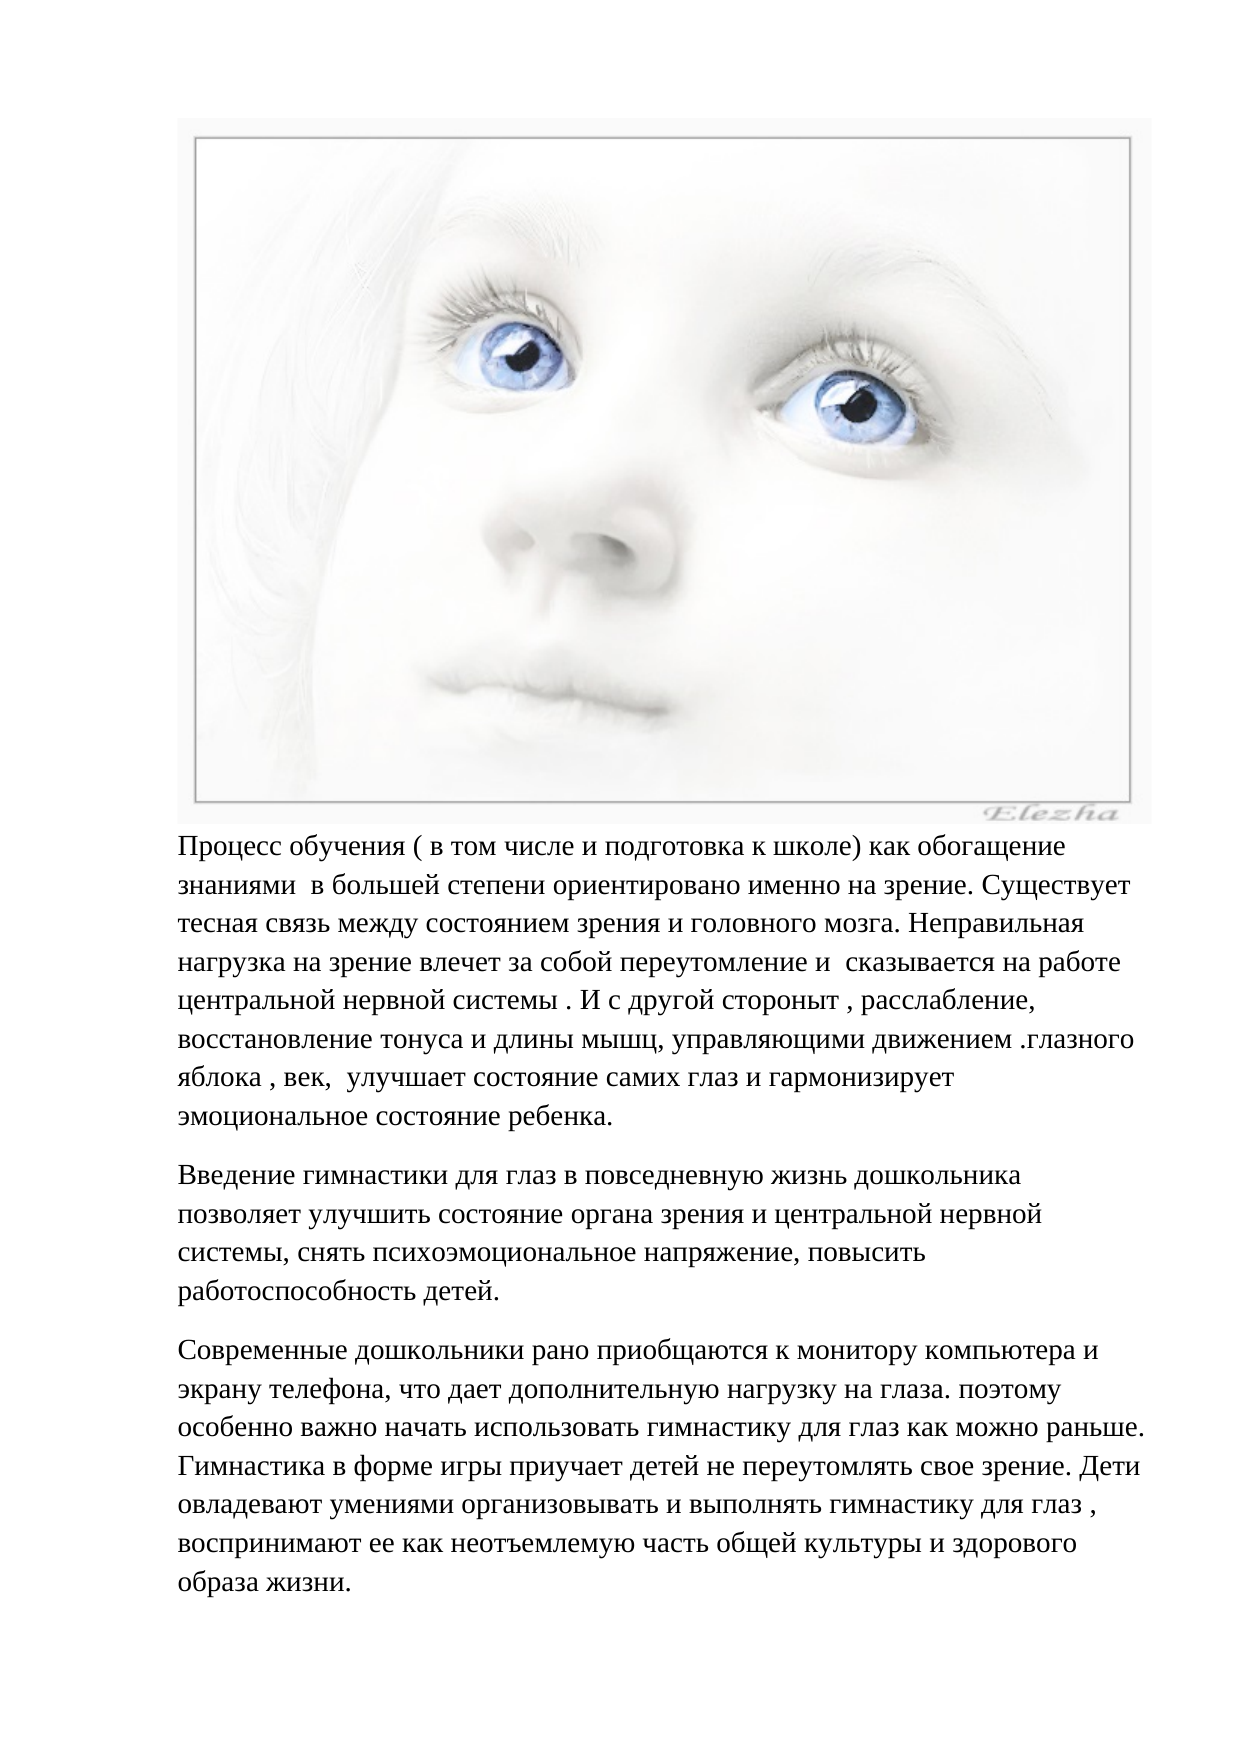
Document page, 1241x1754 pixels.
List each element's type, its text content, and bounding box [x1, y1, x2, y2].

text Процесс обучения ( в том числе и подготовка к школе) как обогащение знаниями в большей степени ориентировано именно на зрение. Существует тесная связь между состоянием зрения и головного мозга. Неправильная нагрузка на зрение влечет за собой переутомление и сказывается на работе центральной нервной системы . И с другой стороныт , расслабление, восстановление тонуса и длины мышц, управляющими движением .глазного яблока , век, улучшает состояние самих глаз и гармонизирует эмоциональное состояние ребенка. [177, 824, 1152, 1132]
picture [177, 118, 1152, 824]
text Введение гимнастики для глаз в повседневную жизнь дошкольника позволяет улучшить состояние органа зрения и центральной нервной системы, снять психоэмоциональное напряжение, повысить работоспособность детей. [177, 1157, 1152, 1307]
text Современные дошкольники рано приобщаются к монитору компьютера и экрану телефона, что дает дополнительную нагрузку на глаза. поэтому особенно важно начать использовать гимнастику для глаз как можно раньше. Гимнастика в форме игры приучает детей не переутомлять свое зрение. Дети овладевают умениями организовывать и выполнять гимнастику для глаз , воспринимают ее как неотъемлемую часть общей культуры и здорового образа жизни. [177, 1332, 1152, 1597]
